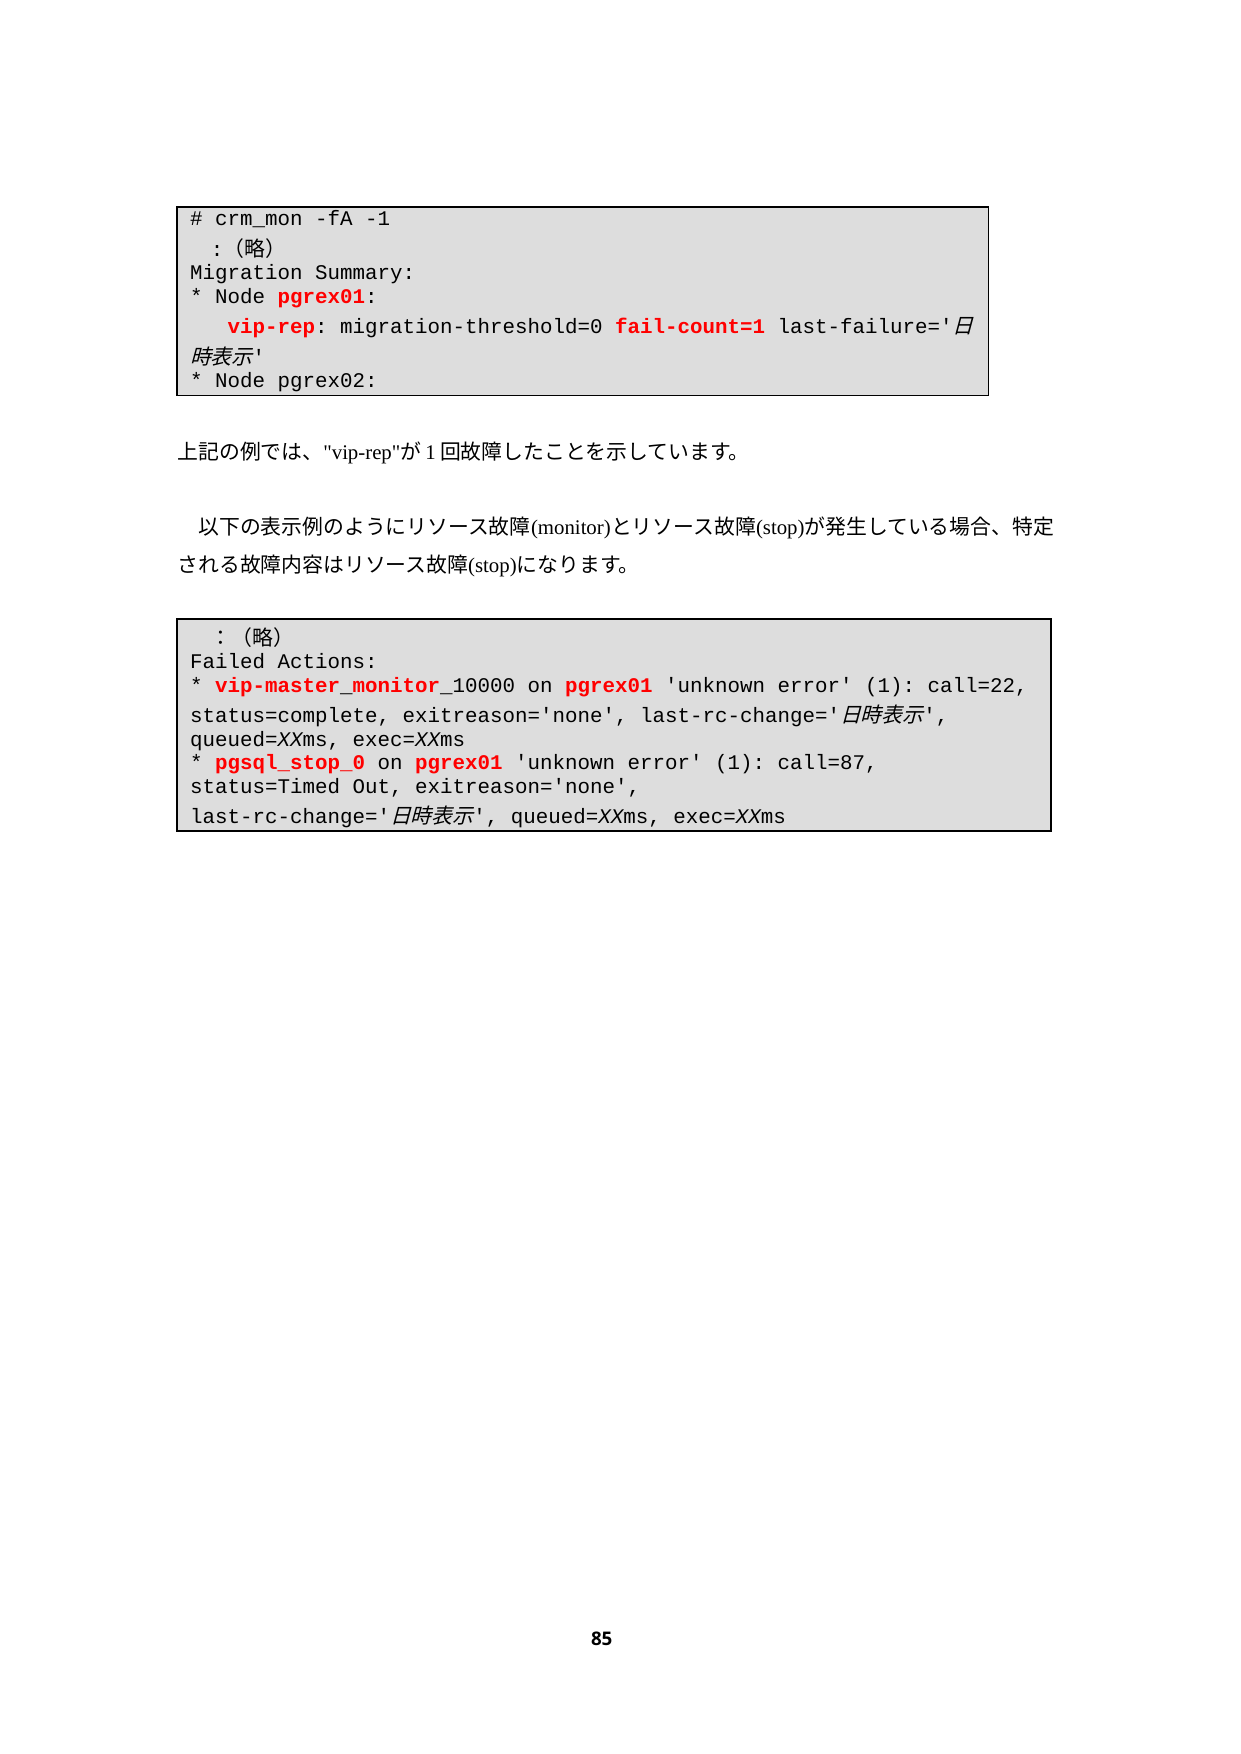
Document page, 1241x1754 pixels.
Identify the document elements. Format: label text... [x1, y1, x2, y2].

text 以下の表示例のようにリソース故障(monitor)とリソース故障(stop)が発生している場合、特定される故障内容はリソース故障(stop)になります。 [177, 507, 1054, 582]
text 上記の例では、"vip-rep"が1回故障したことを示しています。 [177, 432, 1063, 469]
